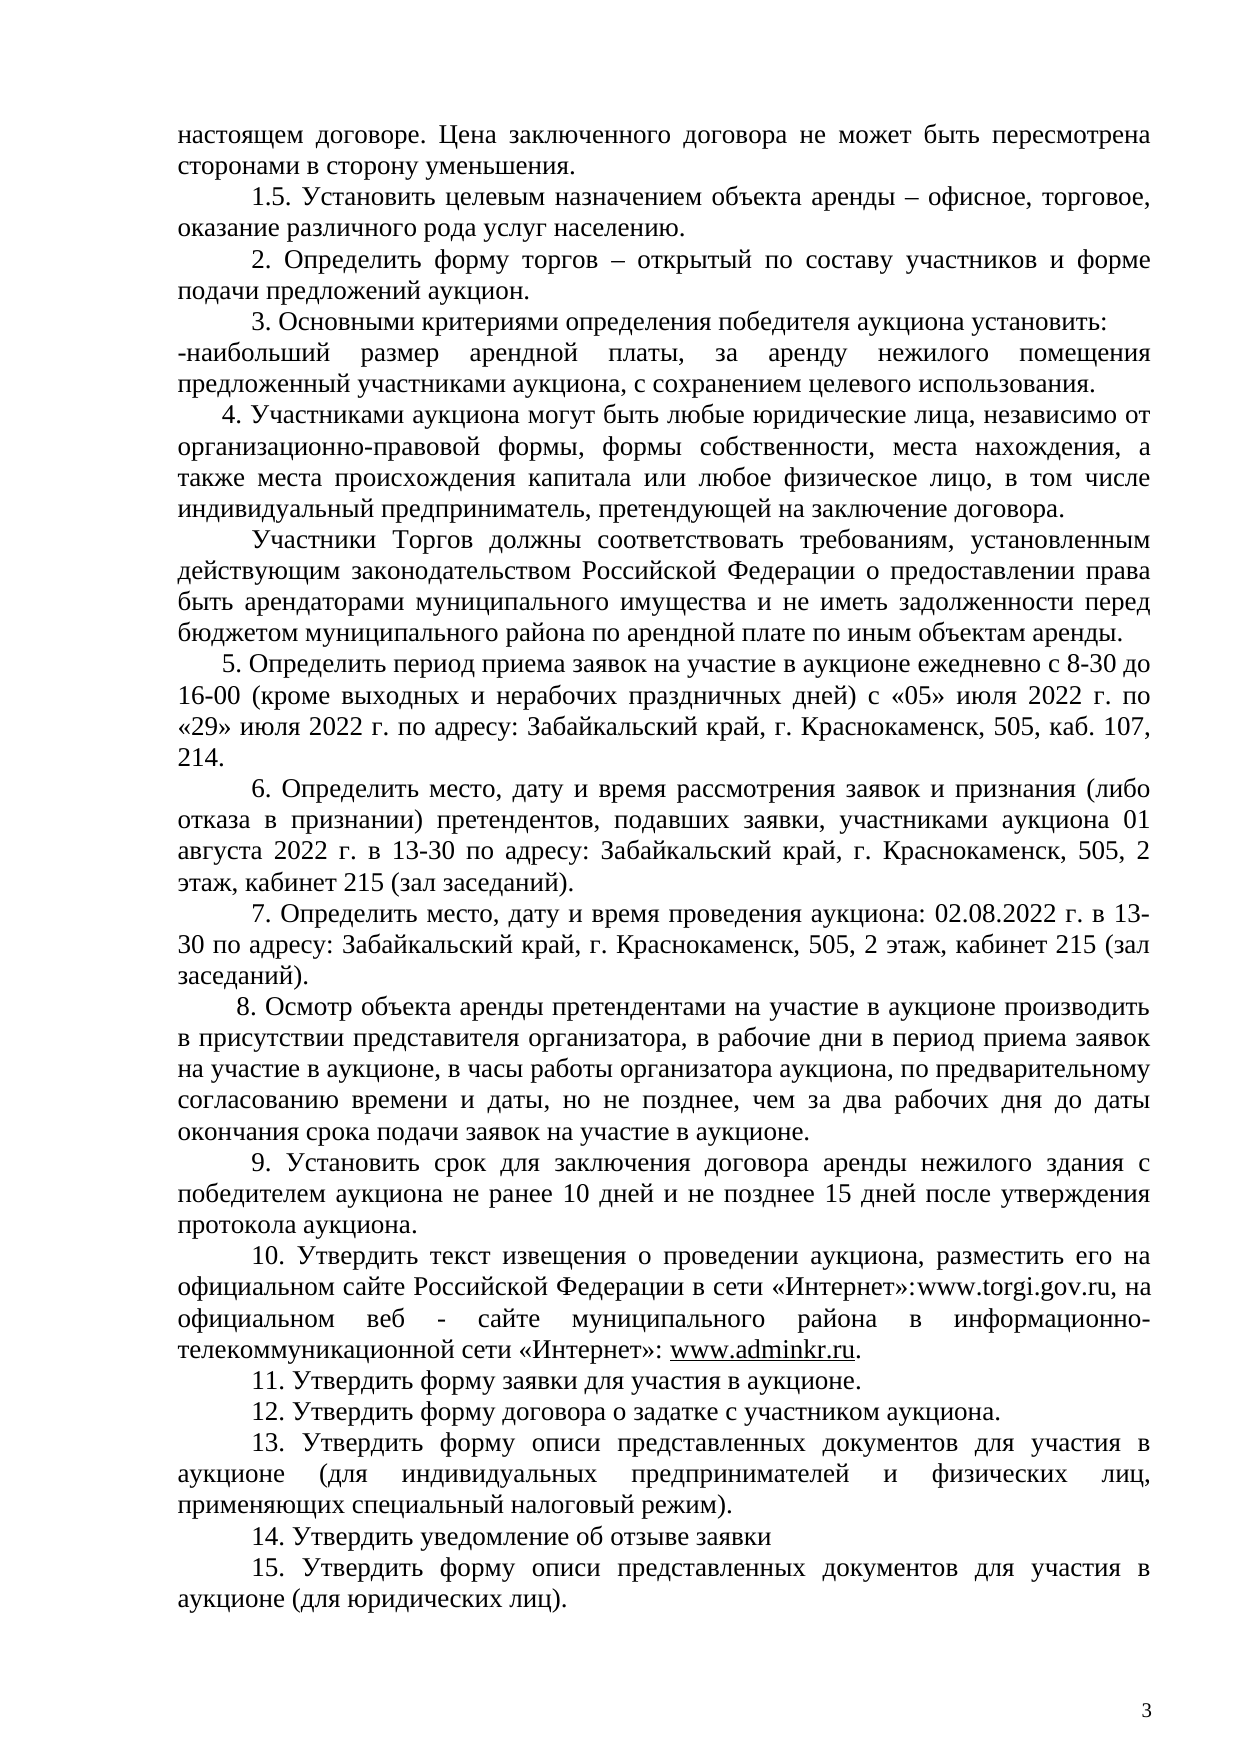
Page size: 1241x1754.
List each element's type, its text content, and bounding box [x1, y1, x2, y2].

text 14. Утвердить уведомление об отзыве заявки [177, 1520, 1152, 1551]
text Участники Торгов должны соответствовать требованиям, установленным действующим законодательством Российской Федерации о предоставлении права быть арендаторами муниципального имущества и не иметь задолженности перед бюджетом муниципального района по арендной плате по иным объектам аренды. [177, 523, 1152, 648]
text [177, 118, 1152, 180]
text 1.5. Установить целевым назначением объекта аренды – офисное, торговое, оказание различного рода услуг населению. [177, 180, 1152, 243]
text 3. Основными критериями определения победителя аукциона установить: [177, 305, 1152, 336]
text 13. Утвердить форму описи представленных документов для участия в аукционе (для индивидуальных предпринимателей и физических лиц, применяющих специальный налоговый режим). [177, 1426, 1152, 1520]
text 4. Участниками аукциона могут быть любые юридические лица, независимо от организационно-правовой формы, формы собственности, места нахождения, а также места происхождения капитала или любое физическое лицо, в том числе индивидуальный предприниматель, претендующей на заключение договора. [177, 398, 1152, 523]
text 15. Утвердить форму описи представленных документов для участия в аукционе (для юридических лиц). [177, 1551, 1152, 1613]
text 12. Утвердить форму договора о задатке с участником аукциона. [177, 1395, 1152, 1426]
text 5. Определить период приема заявок на участие в аукционе ежедневно с 8-30 до 16-00 (кроме выходных и нерабочих праздничных дней) с «05» июля 2022 г. по «29» июля 2022 г. по адресу: Забайкальский край, г. Краснокаменск, 505, каб. 107, 214. [177, 648, 1152, 772]
text 11. Утвердить форму заявки для участия в аукционе. [177, 1364, 1152, 1395]
text 7. Определить место, дату и время проведения аукциона: 02.08.2022 г. в 13-30 по адресу: Забайкальский край, г. Краснокаменск, 505, 2 этаж, кабинет 215 (зал заседаний). [177, 897, 1152, 990]
text 9. Установить срок для заключения договора аренды нежилого здания с победителем аукциона не ранее 10 дней и не позднее 15 дней после утверждения протокола аукциона. [177, 1146, 1152, 1239]
text -наибольший размер арендной платы, за аренду нежилого помещения предложенный участниками аукциона, с сохранением целевого использования. [177, 336, 1152, 398]
text 8. Осмотр объекта аренды претендентами на участие в аукционе производить в присутствии представителя организатора, в рабочие дни в период приема заявок на участие в аукционе, в часы работы организатора аукциона, по предварительному согласованию времени и даты, но не позднее, чем за два рабочих дня до даты окончания срока подачи заявок на участие в аукционе. [177, 990, 1152, 1146]
text 6. Определить место, дату и время рассмотрения заявок и признания (либо отказа в признании) претендентов, подавших заявки, участниками аукциона 01 августа 2022 г. в 13-30 по адресу: Забайкальский край, г. Краснокаменск, 505, 2 этаж, кабинет 215 (зал заседаний). [177, 772, 1152, 897]
text 2. Определить форму торгов – открытый по составу участников и форме подачи предложений аукцион. [177, 243, 1152, 305]
text 10. Утвердить текст извещения о проведении аукциона, разместить его на официальном сайте Российской Федерации в сети «Интернет»:www.torgi.gov.ru, на официальном веб - сайте муниципального района в информационно-телекоммуникационной сети «Интернет»: www.adminkr.ru. [177, 1239, 1152, 1364]
